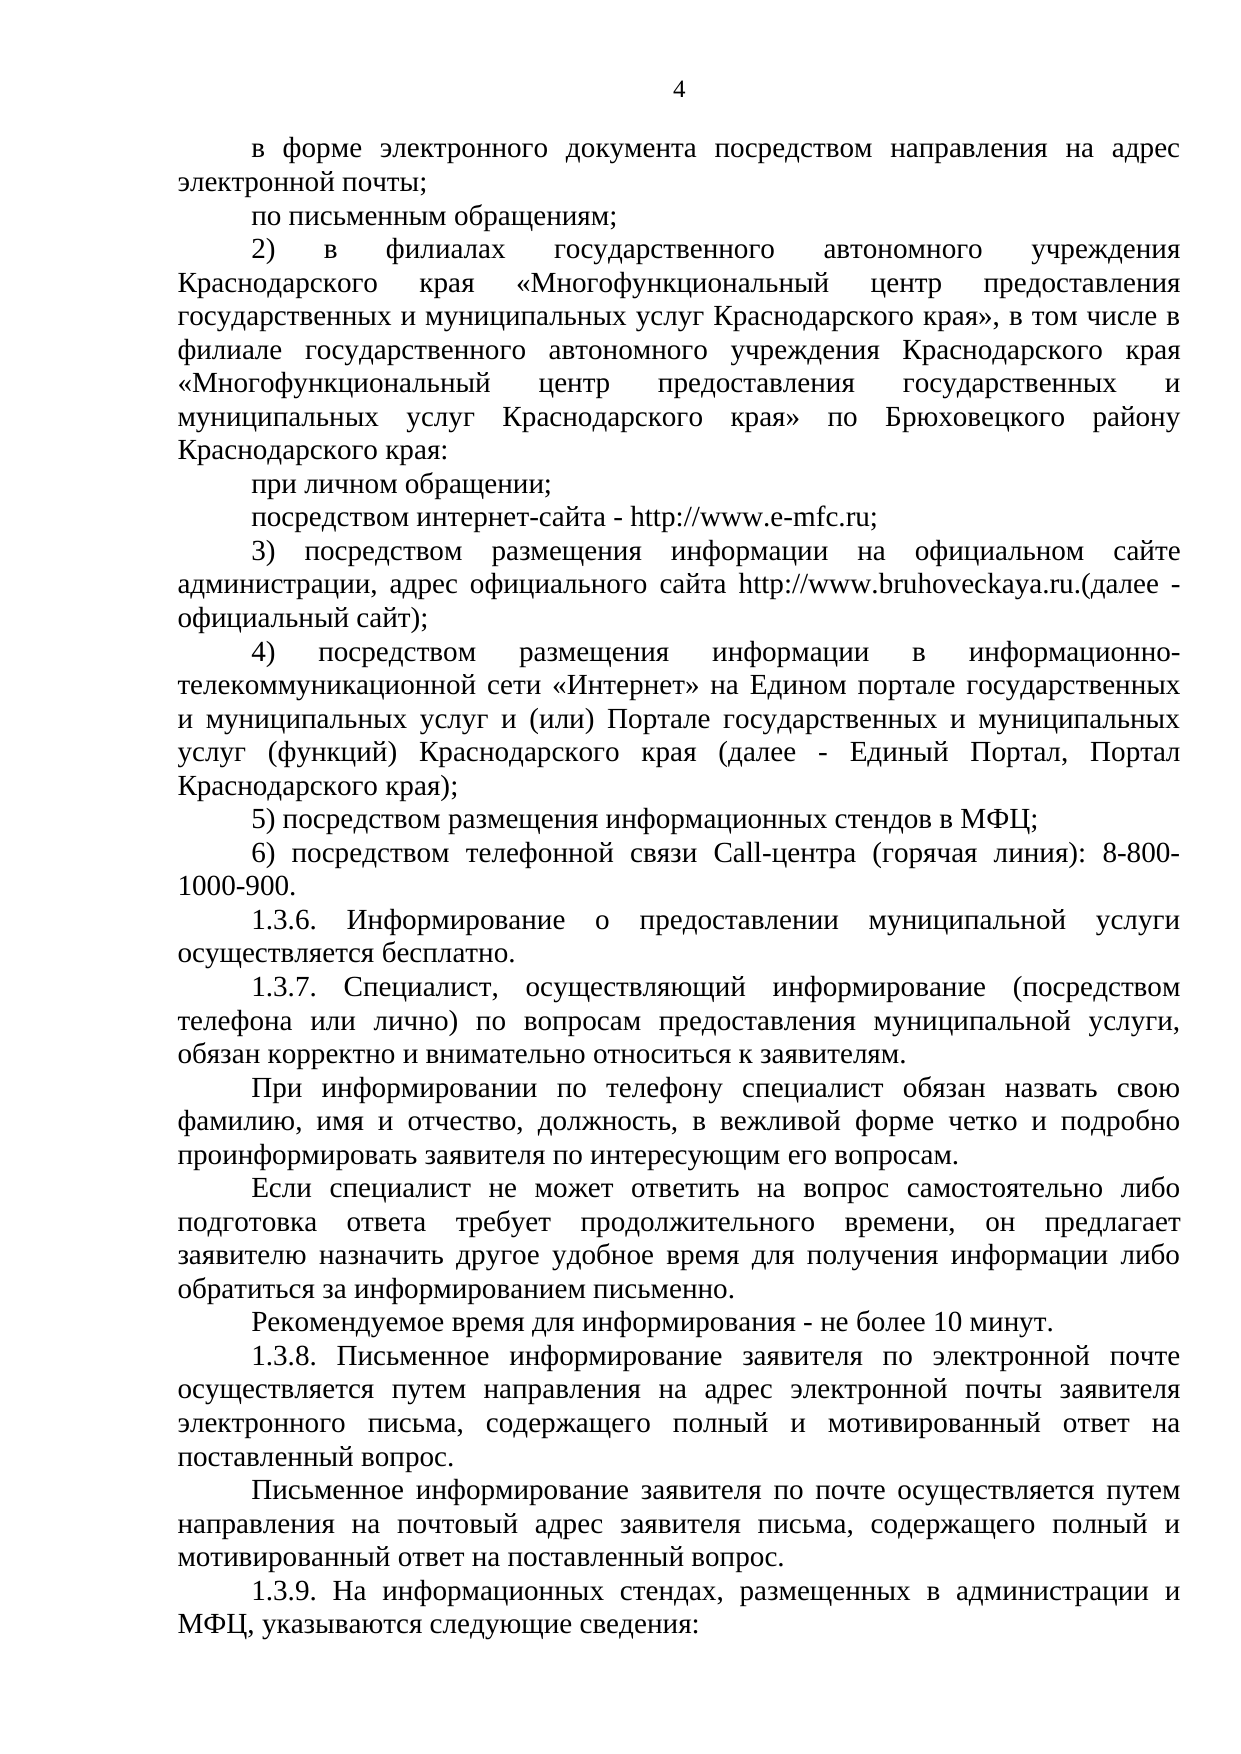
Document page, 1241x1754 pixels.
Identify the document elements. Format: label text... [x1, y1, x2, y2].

text 2) в филиалах государственного автономного учреждения Краснодарского края «Многофункциональный центр предоставления государственных и муниципальных услуг Краснодарского края», в том числе в филиале государственного автономного учреждения Краснодарского края «Многофункциональный центр предоставления государственных и муниципальных услуг Краснодарского края» по Брюховецкого району Краснодарского края: [177, 231, 1181, 466]
text 3) посредством размещения информации на официальном сайте администрации, адрес официального сайта http://www.bruhoveckaya.ru.(далее - официальный сайт); [177, 533, 1181, 634]
text при личном обращении; [177, 466, 1181, 499]
text Рекомендуемое время для информирования - не более 10 минут. [177, 1304, 1181, 1338]
text 6) посредством телефонной связи Call-центра (горячая линия): 8-800-1000-900. [177, 835, 1181, 902]
text по письменным обращениям; [177, 198, 1181, 231]
text 1.3.7. Специалист, осуществляющий информирование (посредством телефона или лично) по вопросам предоставления муниципальной услуги, обязан корректно и внимательно относиться к заявителям. [177, 969, 1181, 1070]
text 4) посредством размещения информации в информационно-телекоммуникационной сети «Интернет» на Едином портале государственных и муниципальных услуг и (или) Портале государственных и муниципальных услуг (функций) Краснодарского края (далее - Единый Портал, Портал Краснодарского края); [177, 634, 1181, 801]
text Если специалист не может ответить на вопрос самостоятельно либо подготовка ответа требует продолжительного времени, он предлагает заявителю назначить другое удобное время для получения информации либо обратиться за информированием письменно. [177, 1170, 1181, 1304]
text 1.3.8. Письменное информирование заявителя по электронной почте осуществляется путем направления на адрес электронной почты заявителя электронного письма, содержащего полный и мотивированный ответ на поставленный вопрос. [177, 1338, 1181, 1472]
text посредством интернет-сайта - http://www.e-mfc.ru; [177, 499, 1181, 533]
text Письменное информирование заявителя по почте осуществляется путем направления на почтовый адрес заявителя письма, содержащего полный и мотивированный ответ на поставленный вопрос. [177, 1472, 1181, 1573]
text 5) посредством размещения информационных стендов в МФЦ; [177, 801, 1181, 835]
text в форме электронного документа посредством направления на адрес электронной почты; [177, 131, 1181, 198]
text 1.3.9. На информационных стендах, размещенных в администрации и МФЦ, указываются следующие сведения: [177, 1573, 1181, 1640]
text При информировании по телефону специалист обязан назвать свою фамилию, имя и отчество, должность, в вежливой форме четко и подробно проинформировать заявителя по интересующим его вопросам. [177, 1070, 1181, 1170]
text 1.3.6. Информирование о предоставлении муниципальной услуги осуществляется бесплатно. [177, 902, 1181, 969]
